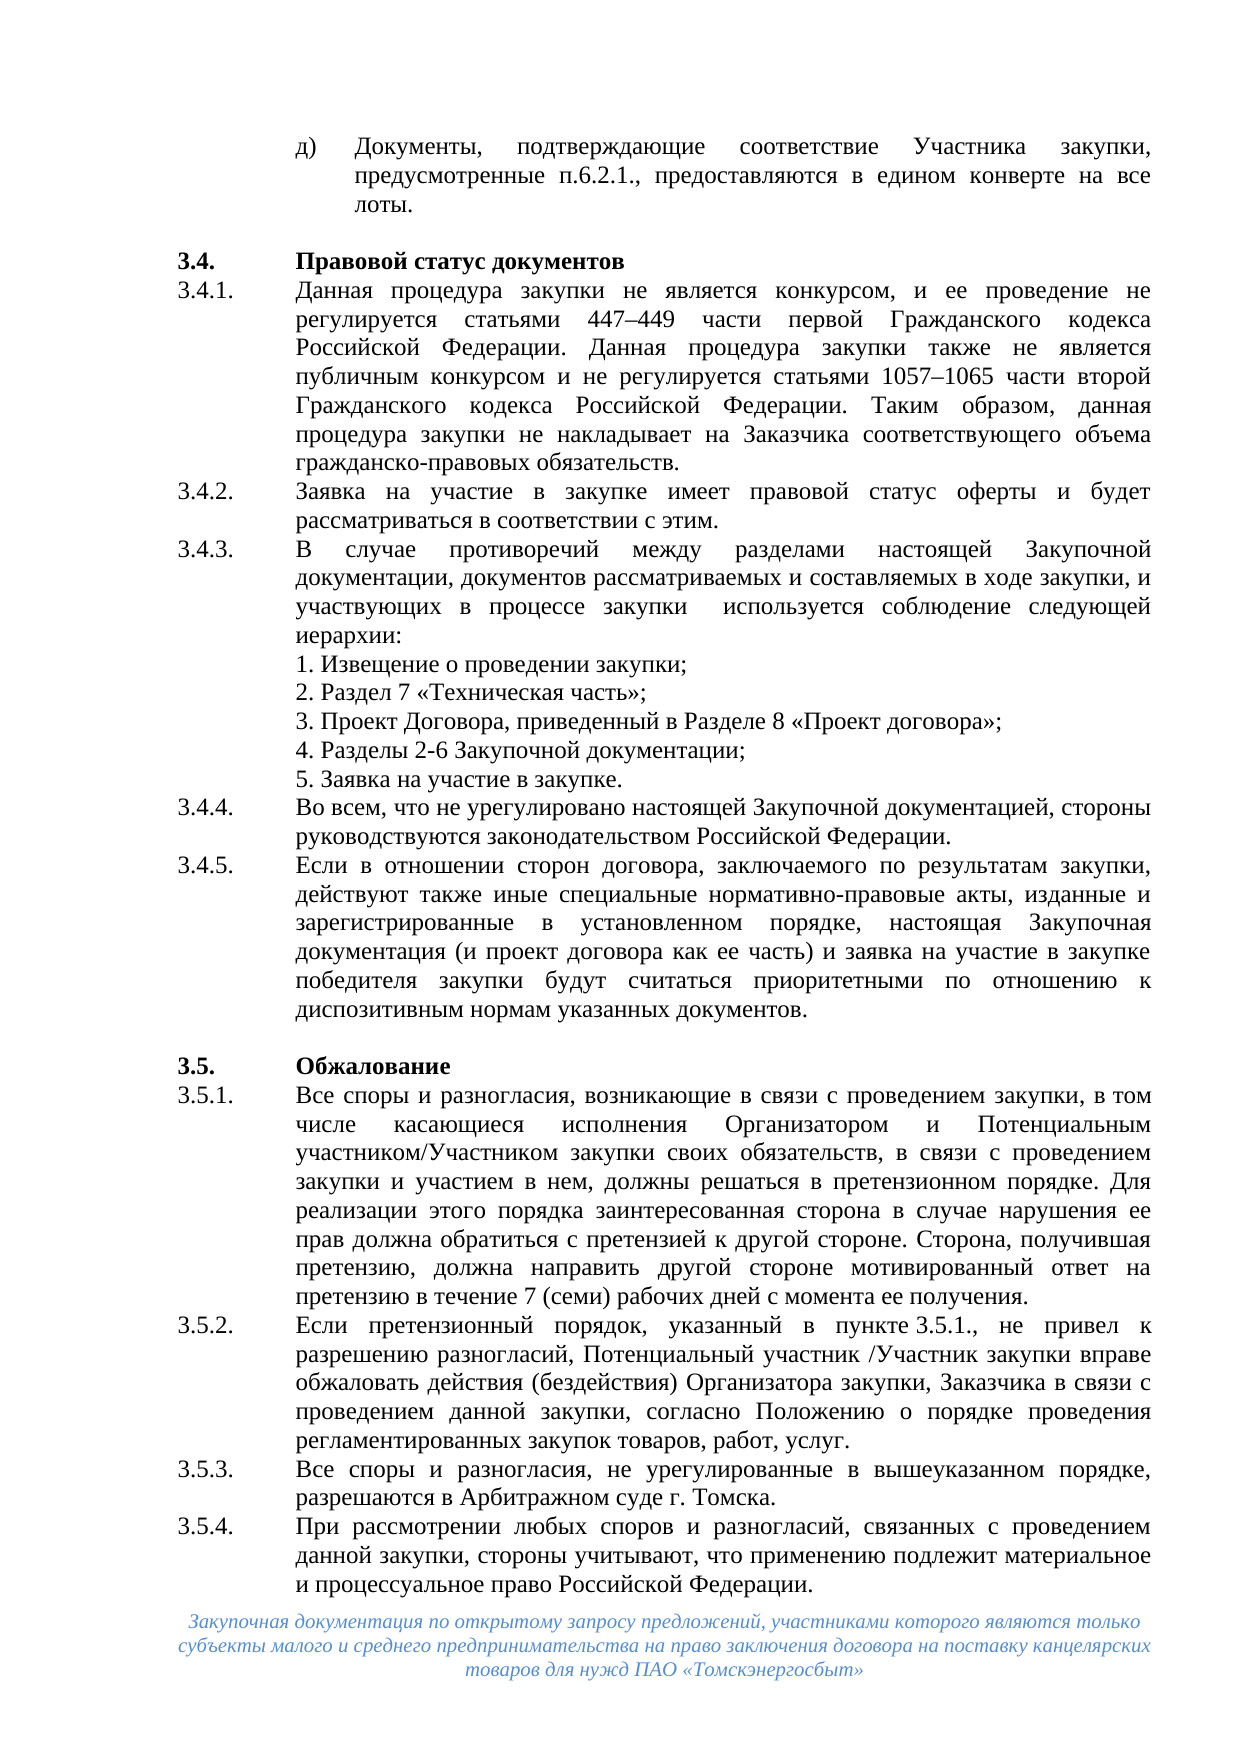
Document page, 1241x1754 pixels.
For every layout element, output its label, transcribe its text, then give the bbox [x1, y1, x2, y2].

list Обжалование [177, 1051, 1152, 1080]
list Если в отношении сторон договора, заключаемого по результатам закупки, действуют также иные специальные нормативно-правовые акты, изданные и зарегистрированные в установленном порядке, настоящая Закупочная документация (и проект договора как ее часть) и заявка на участие в закупке победителя закупки будут считаться приоритетными по отношению к диспозитивным нормам указанных документов. [177, 850, 1152, 1022]
list 1. Извещение о проведении закупки; [295, 649, 1152, 677]
list 4. Разделы 2-6 Закупочной документации; [295, 735, 1152, 764]
list 2. Раздел 7 «Техническая часть»; [295, 677, 1152, 706]
list Заявка на участие в закупке имеет правовой статус оферты и будет рассматриваться в соответствии с этим. [177, 476, 1152, 534]
list Во всем, что не урегулировано настоящей Закупочной документацией, стороны руководствуются законодательством Российской Федерации. [177, 792, 1152, 850]
list Данная процедура закупки не является конкурсом, и ее проведение не регулируется статьями 447–449 части первой Гражданского кодекса Российской Федерации. Данная процедура закупки также не является публичным конкурсом и не регулируется статьями 1057–1065 части второй Гражданского кодекса Российской Федерации. Таким образом, данная процедура закупки не накладывает на Заказчика соответствующего объема гражданско-правовых обязательств. [177, 275, 1152, 476]
list 3. Проект Договора, приведенный в Разделе 8 «Проект договора»; [295, 706, 1152, 735]
list Документы, подтверждающие соответствие Участника закупки, предусмотренные п.6.2.1., предоставляются в едином конверте на все лоты. [295, 131, 1152, 217]
list При рассмотрении любых споров и разногласий, связанных с проведением данной закупки, стороны учитывают, что применению подлежит материальное и процессуальное право Российской Федерации. [177, 1511, 1152, 1597]
list Правовой статус документов [177, 246, 1152, 275]
list В случае противоречий между разделами настоящей Закупочной документации, документов рассматриваемых и составляемых в ходе закупки, и участвующих в процессе закупки используется соблюдение следующей иерархии: [177, 534, 1152, 649]
list 5. Заявка на участие в закупке. [295, 764, 1152, 792]
list Если претензионный порядок, указанный в пункте 3.5.1., не привел к разрешению разногласий, Потенциальный участник /Участник закупки вправе обжаловать действия (бездействия) Организатора закупки, Заказчика в связи с проведением данной закупки, согласно Положению о порядке проведения регламентированных закупок товаров, работ, услуг. [177, 1310, 1152, 1454]
list Все споры и разногласия, возникающие в связи с проведением закупки, в том числе касающиеся исполнения Организатором и Потенциальным участником/Участником закупки своих обязательств, в связи с проведением закупки и участием в нем, должны решаться в претензионном порядке. Для реализации этого порядка заинтересованная сторона в случае нарушения ее прав должна обратиться с претензией к другой стороне. Сторона, получившая претензию, должна направить другой стороне мотивированный ответ на претензию в течение 7 (семи) рабочих дней с момента ее получения. [177, 1080, 1152, 1310]
list Все споры и разногласия, не урегулированные в вышеуказанном порядке, разрешаются в Арбитражном суде г. Томска. [177, 1454, 1152, 1511]
